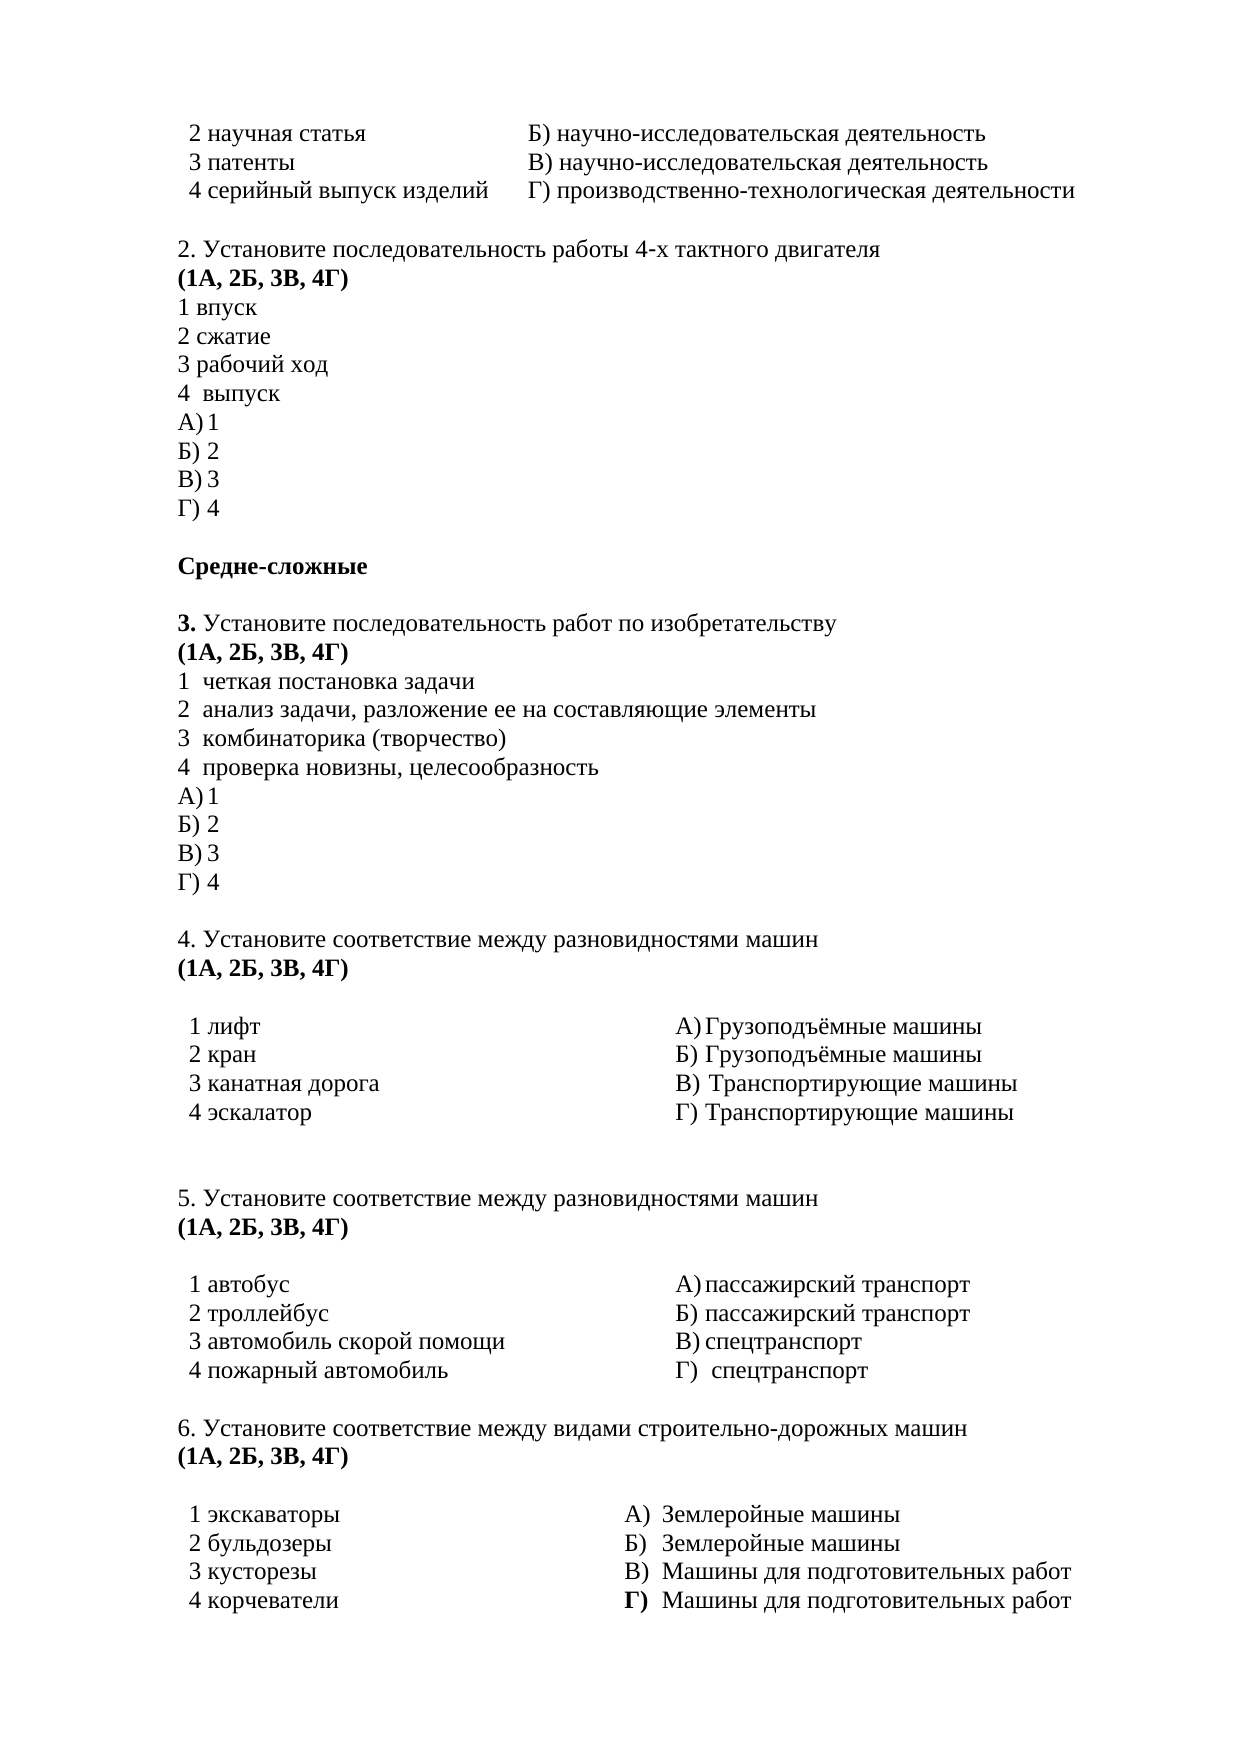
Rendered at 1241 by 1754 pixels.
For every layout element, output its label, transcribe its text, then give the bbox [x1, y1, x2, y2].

text 2 сжатие [177, 321, 1152, 349]
table_header 1 автобус 2 троллейбус 3 автомобиль скорой помощи 4 пожарный автомобиль [177, 1269, 664, 1384]
text 5. Установите соответствие между разновидностями машин [177, 1183, 1152, 1212]
table_header Землеройные машины Землеройные машины Машины для подготовительных работ Машины для подготовительных работ [575, 1499, 1151, 1614]
text (1А, 2Б, 3В, 4Г) [177, 1441, 1152, 1470]
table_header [177, 118, 516, 204]
list 4 [177, 867, 1152, 896]
text Средне-сложные [177, 551, 1152, 579]
list 2 [177, 809, 1152, 838]
list 2 [177, 436, 1152, 464]
text (1А, 2Б, 3В, 4Г) [177, 1212, 1152, 1241]
text 2 анализ задачи, разложение ее на составляющие элементы [177, 694, 1152, 723]
text 2. Установите последовательность работы 4‐х тактного двигателя [177, 233, 1152, 263]
list 1 [177, 781, 1152, 809]
table_header 1 экскаваторы 2 бульдозеры 3 кусторезы 4 корчеватели [177, 1499, 575, 1614]
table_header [516, 118, 1107, 204]
text 3. Установите последовательность работ по изобретательству [177, 608, 1152, 637]
list 3 [177, 464, 1152, 493]
list 1 [177, 407, 1152, 436]
text 4 проверка новизны, целесообразность [177, 752, 1152, 781]
text 6. Установите соответствие между видами строительно-дорожных машин [177, 1413, 1152, 1441]
text 3 рабочий ход [177, 349, 1152, 378]
text (1А, 2Б, 3В, 4Г) [177, 263, 1152, 292]
text 4. Установите соответствие между разновидностями машин [177, 924, 1152, 953]
table_header 1 лифт 2 кран 3 канатная дорога 4 эскалатор [177, 1011, 664, 1154]
text (1А, 2Б, 3В, 4Г) [177, 953, 1152, 982]
table_header пассажирский транспорт пассажирский транспорт спецтранспорт спецтранспорт [664, 1269, 1151, 1384]
text 4 выпуск [177, 378, 1152, 407]
text 3 комбинаторика (творчество) [177, 723, 1152, 752]
list 3 [177, 838, 1152, 867]
table_header Грузоподъёмные машины Грузоподъёмные машины Транспортирующие машины Транспортирующие машины [664, 1011, 1151, 1154]
list 4 [177, 493, 1152, 522]
text (1А, 2Б, 3В, 4Г) [177, 637, 1152, 666]
text 1 впуск [177, 292, 1152, 321]
text 1 четкая постановка задачи [177, 666, 1152, 694]
